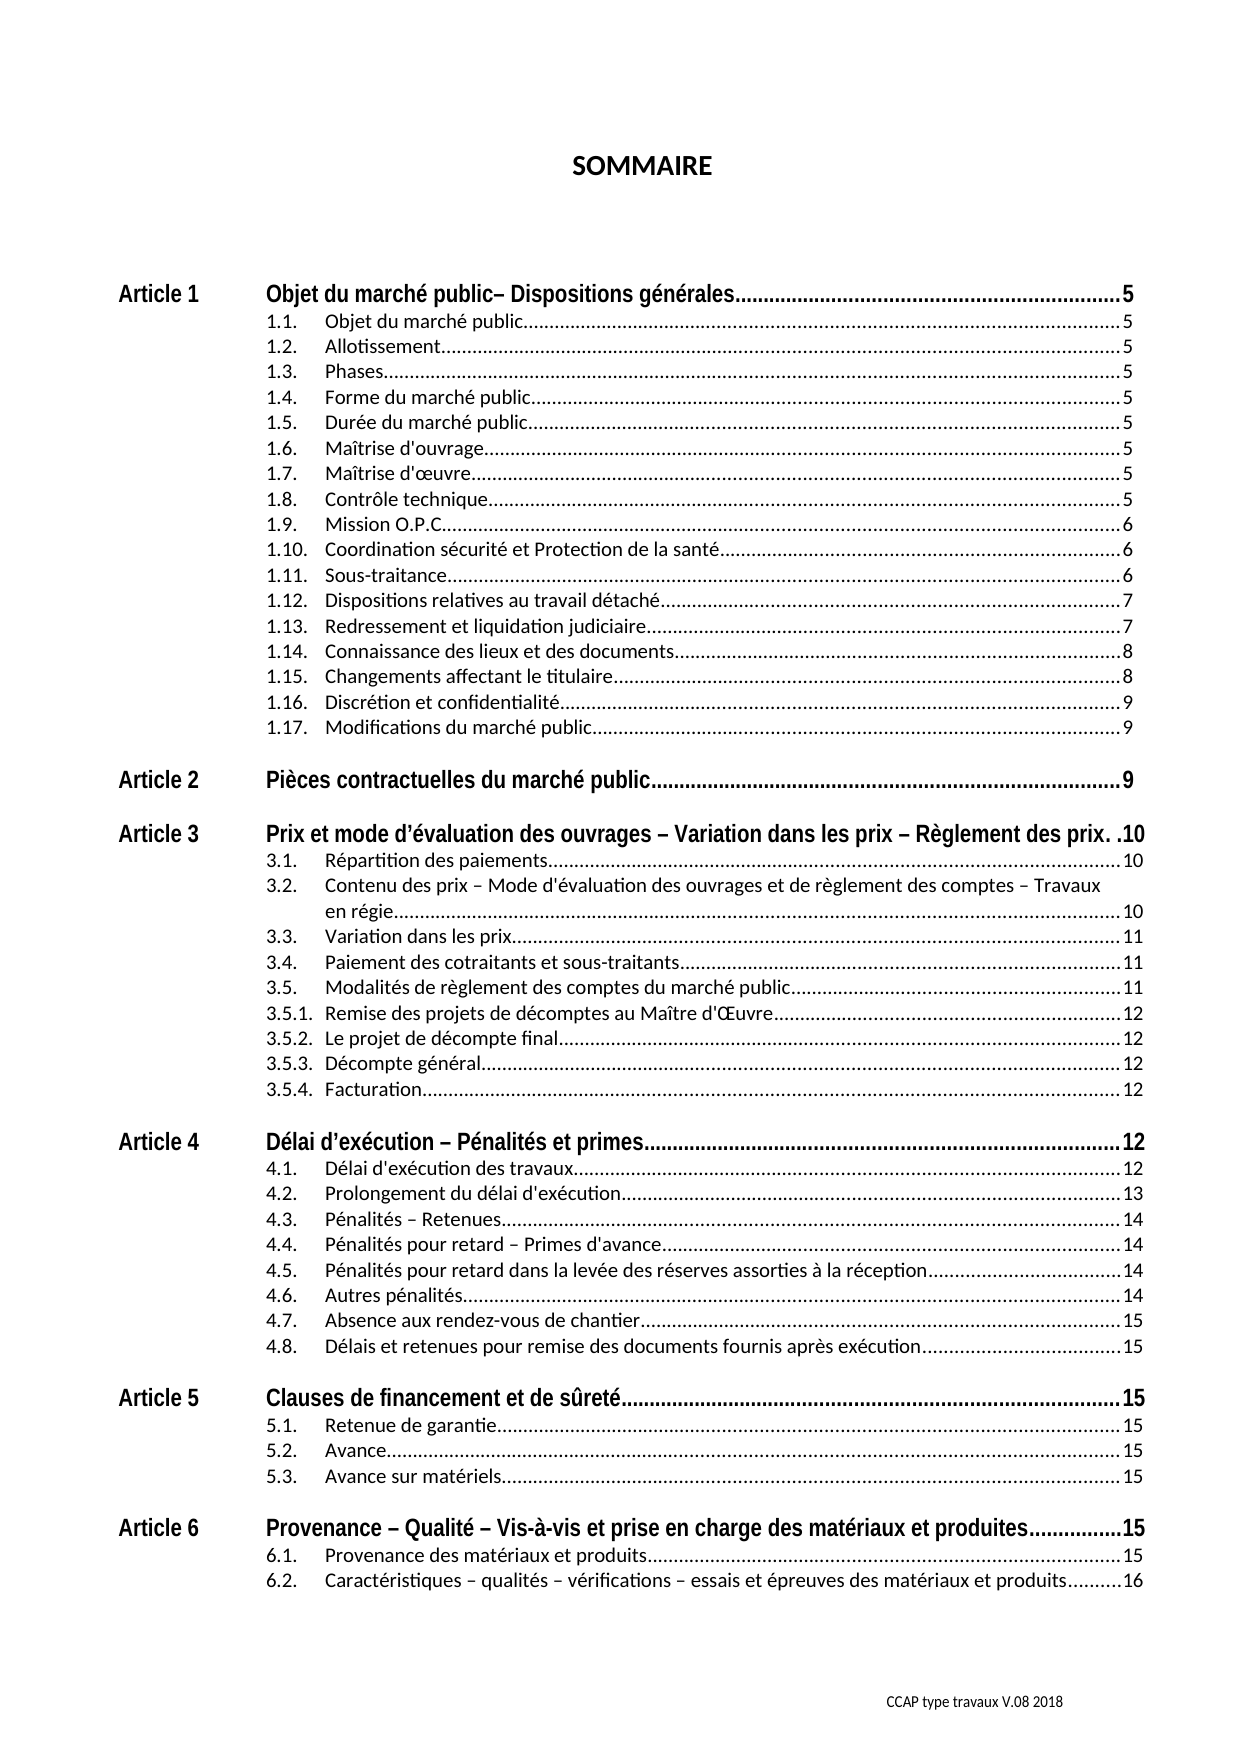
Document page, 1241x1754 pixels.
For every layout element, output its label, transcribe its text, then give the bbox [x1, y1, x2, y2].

text 1.17. Modifications du marché public 9 [266, 714, 1107, 740]
text 4.7. Absence aux rendez-vous de chantier 15 [266, 1308, 1107, 1333]
text 5.3. Avance sur matériels 15 [266, 1463, 1107, 1488]
text 1.10. Coordination sécurité et Protection de la santé 6 [266, 537, 1107, 562]
text 3.5.2. Le projet de décompte final 12 [266, 1025, 1107, 1051]
text 3.3. Variation dans les prix 11 [266, 923, 1107, 949]
text 3.5.1. Remise des projets de décomptes au Maître d'Œuvre 12 [266, 1000, 1107, 1025]
text 3.1. Répartition des paiements 10 [266, 847, 1107, 873]
text SOMMAIRE [118, 147, 1167, 183]
text 5.2. Avance 15 [266, 1437, 1107, 1463]
text 1.8. Contrôle technique 5 [266, 486, 1107, 511]
text 4.3. Pénalités – Retenues 14 [266, 1206, 1107, 1231]
text 1.2. Allotissement 5 [266, 333, 1107, 359]
text 1.1. Objet du marché public 5 [266, 308, 1107, 333]
text 3.2. Contenu des prix – Mode d'évaluation des ouvrages et de règlement des comptes – Travaux en régie 10 [266, 873, 1107, 923]
text Article 3 Prix et mode d’évaluation des ouvrages – Variation dans les prix – Règlement des prix 10 [118, 819, 1167, 847]
text Article 5 Clauses de financement et de sûreté 15 [118, 1383, 1167, 1412]
text 3.5. Modalités de règlement des comptes du marché public 11 [266, 974, 1107, 1000]
text 1.15. Changements affectant le titulaire 8 [266, 664, 1107, 689]
text 1.13. Redressement et liquidation judiciaire 7 [266, 613, 1107, 638]
text 1.14. Connaissance des lieux et des documents 8 [266, 638, 1107, 664]
text 3.4. Paiement des cotraitants et sous-traitants 11 [266, 949, 1107, 974]
text 1.4. Forme du marché public 5 [266, 384, 1107, 409]
text Article 6 Provenance – Qualité – Vis-à-vis et prise en charge des matériaux et produites 15 [118, 1513, 1167, 1542]
text 1.12. Dispositions relatives au travail détaché 7 [266, 587, 1107, 613]
text 6.1. Provenance des matériaux et produits 15 [266, 1542, 1107, 1567]
text Article 4 Délai d’exécution – Pénalités et primes 12 [118, 1126, 1167, 1155]
text 1.5. Durée du marché public 5 [266, 409, 1107, 435]
text 1.11. Sous-traitance 6 [266, 562, 1107, 587]
text 4.4. Pénalités pour retard – Primes d'avance 14 [266, 1231, 1107, 1257]
text 5.1. Retenue de garantie 15 [266, 1412, 1107, 1437]
text 1.3. Phases 5 [266, 359, 1107, 384]
text Article 2 Pièces contractuelles du marché public 9 [118, 765, 1167, 794]
text 4.1. Délai d'exécution des travaux 12 [266, 1155, 1107, 1181]
text 1.6. Maîtrise d'ouvrage 5 [266, 435, 1107, 460]
text 4.6. Autres pénalités 14 [266, 1282, 1107, 1308]
text 4.8. Délais et retenues pour remise des documents fournis après exécution 15 [266, 1333, 1107, 1358]
text 3.5.4. Facturation 12 [266, 1076, 1107, 1101]
text 4.2. Prolongement du délai d'exécution 13 [266, 1181, 1107, 1206]
text 6.2. Caractéristiques – qualités – vérifications – essais et épreuves des matériaux et produits 16 [266, 1567, 1107, 1593]
text 3.5.3. Décompte général 12 [266, 1051, 1107, 1076]
text 1.7. Maîtrise d'œuvre 5 [266, 460, 1107, 486]
text 1.9. Mission O.P.C. 6 [266, 511, 1107, 537]
text 1.16. Discrétion et confidentialité 9 [266, 689, 1107, 714]
text Article 1 Objet du marché public– Dispositions générales 5 [118, 279, 1167, 308]
text 4.5. Pénalités pour retard dans la levée des réserves assorties à la réception 14 [266, 1257, 1107, 1282]
